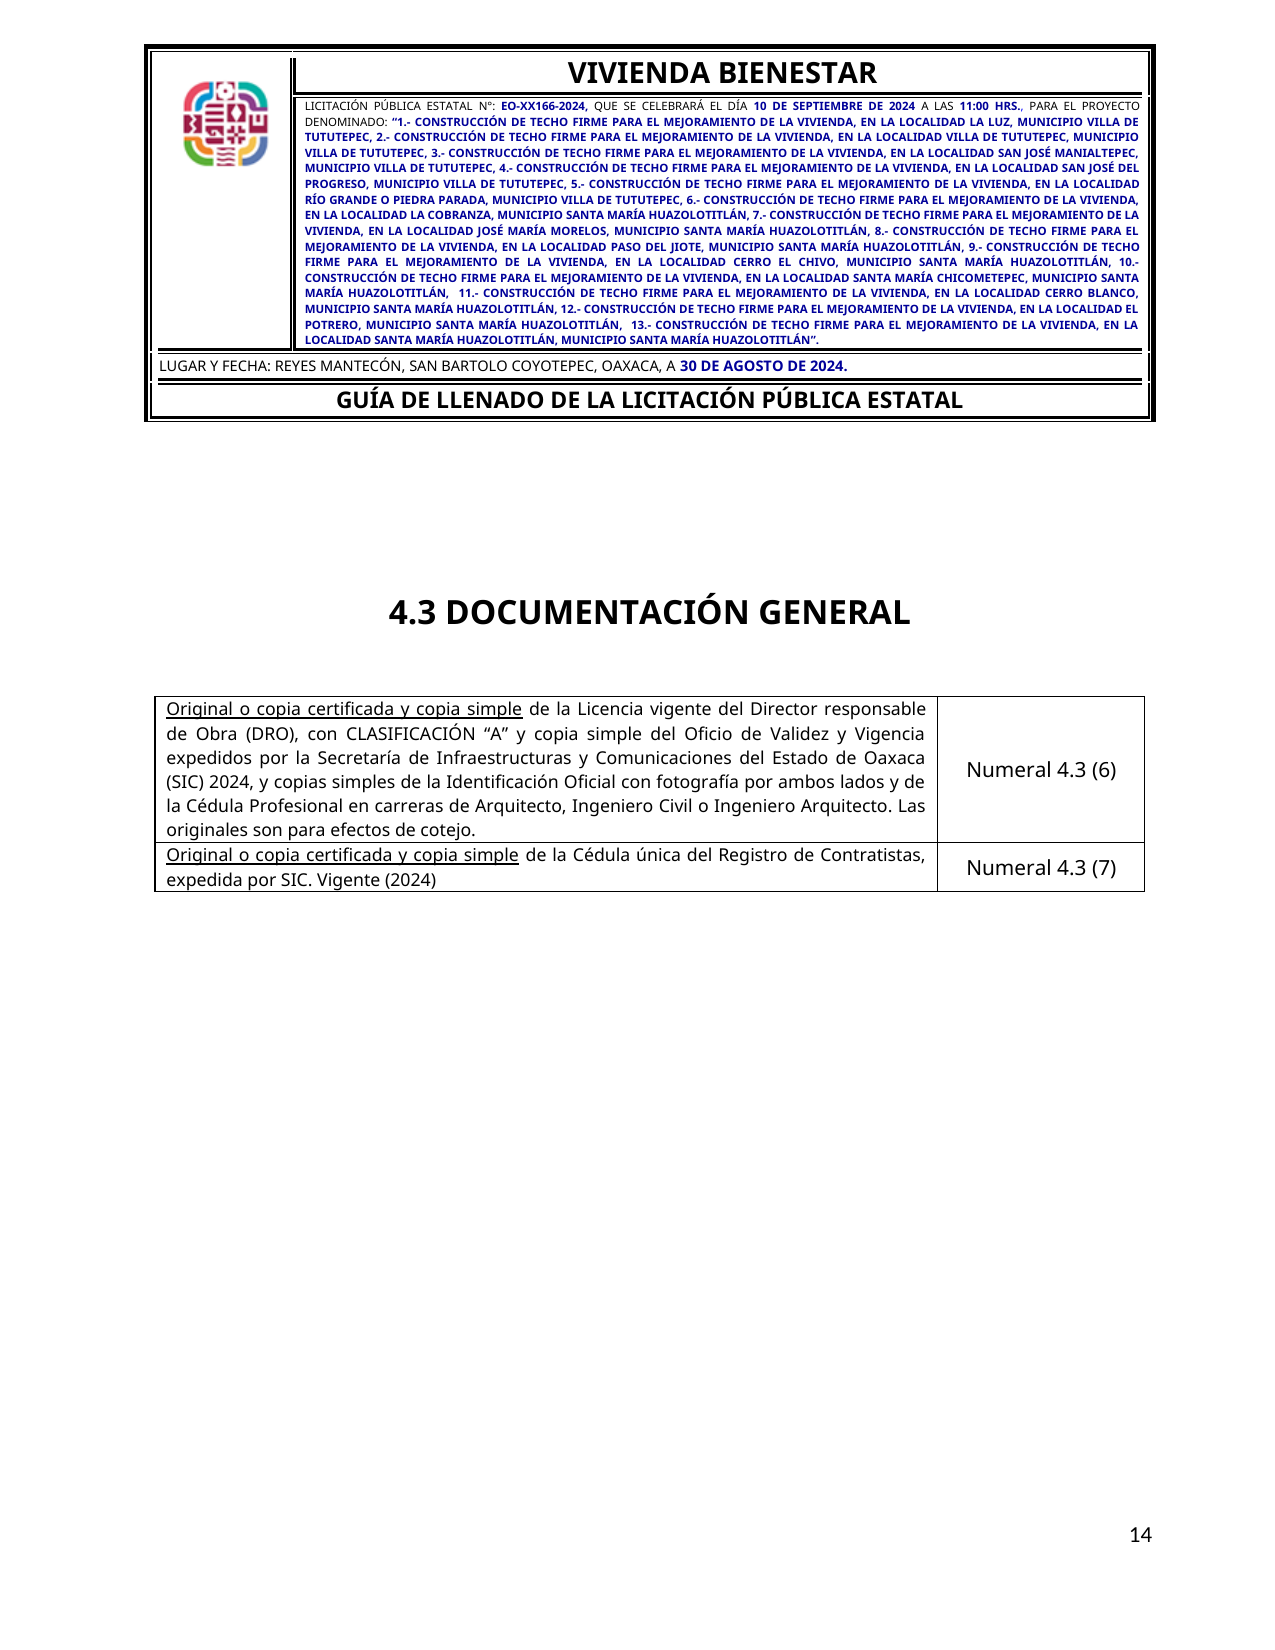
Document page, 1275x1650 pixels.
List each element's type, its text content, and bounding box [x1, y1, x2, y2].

text 4.3 DOCUMENTACIÓN GENERAL [148, 589, 1152, 634]
picture [172, 73, 279, 172]
table_header Original o copia certificada y copia simple de la Licencia vigente del Director responsable de Obra (DRO), con CLASIFICACIÓN “A” y copia simple del Oficio de Validez y Vigencia expedidos por la Secretaría de Infraestructuras y Comunicaciones del Estado de Oaxaca (SIC) 2024, y copias simples de la Identificación Oficial con fotografía por ambos lados y de la Cédula Profesional en carreras de Arquitecto, Ingeniero Civil o Ingeniero Arquitecto. Las originales son para efectos de cotejo. [156, 697, 937, 842]
table_cell Original o copia certificada y copia simple de la Cédula única del Registro de Contratistas, expedida por SIC. Vigente (2024) [156, 843, 937, 891]
table_header Numeral 4.3 (6) [938, 697, 1144, 842]
table_cell Numeral 4.3 (7) [938, 843, 1144, 891]
